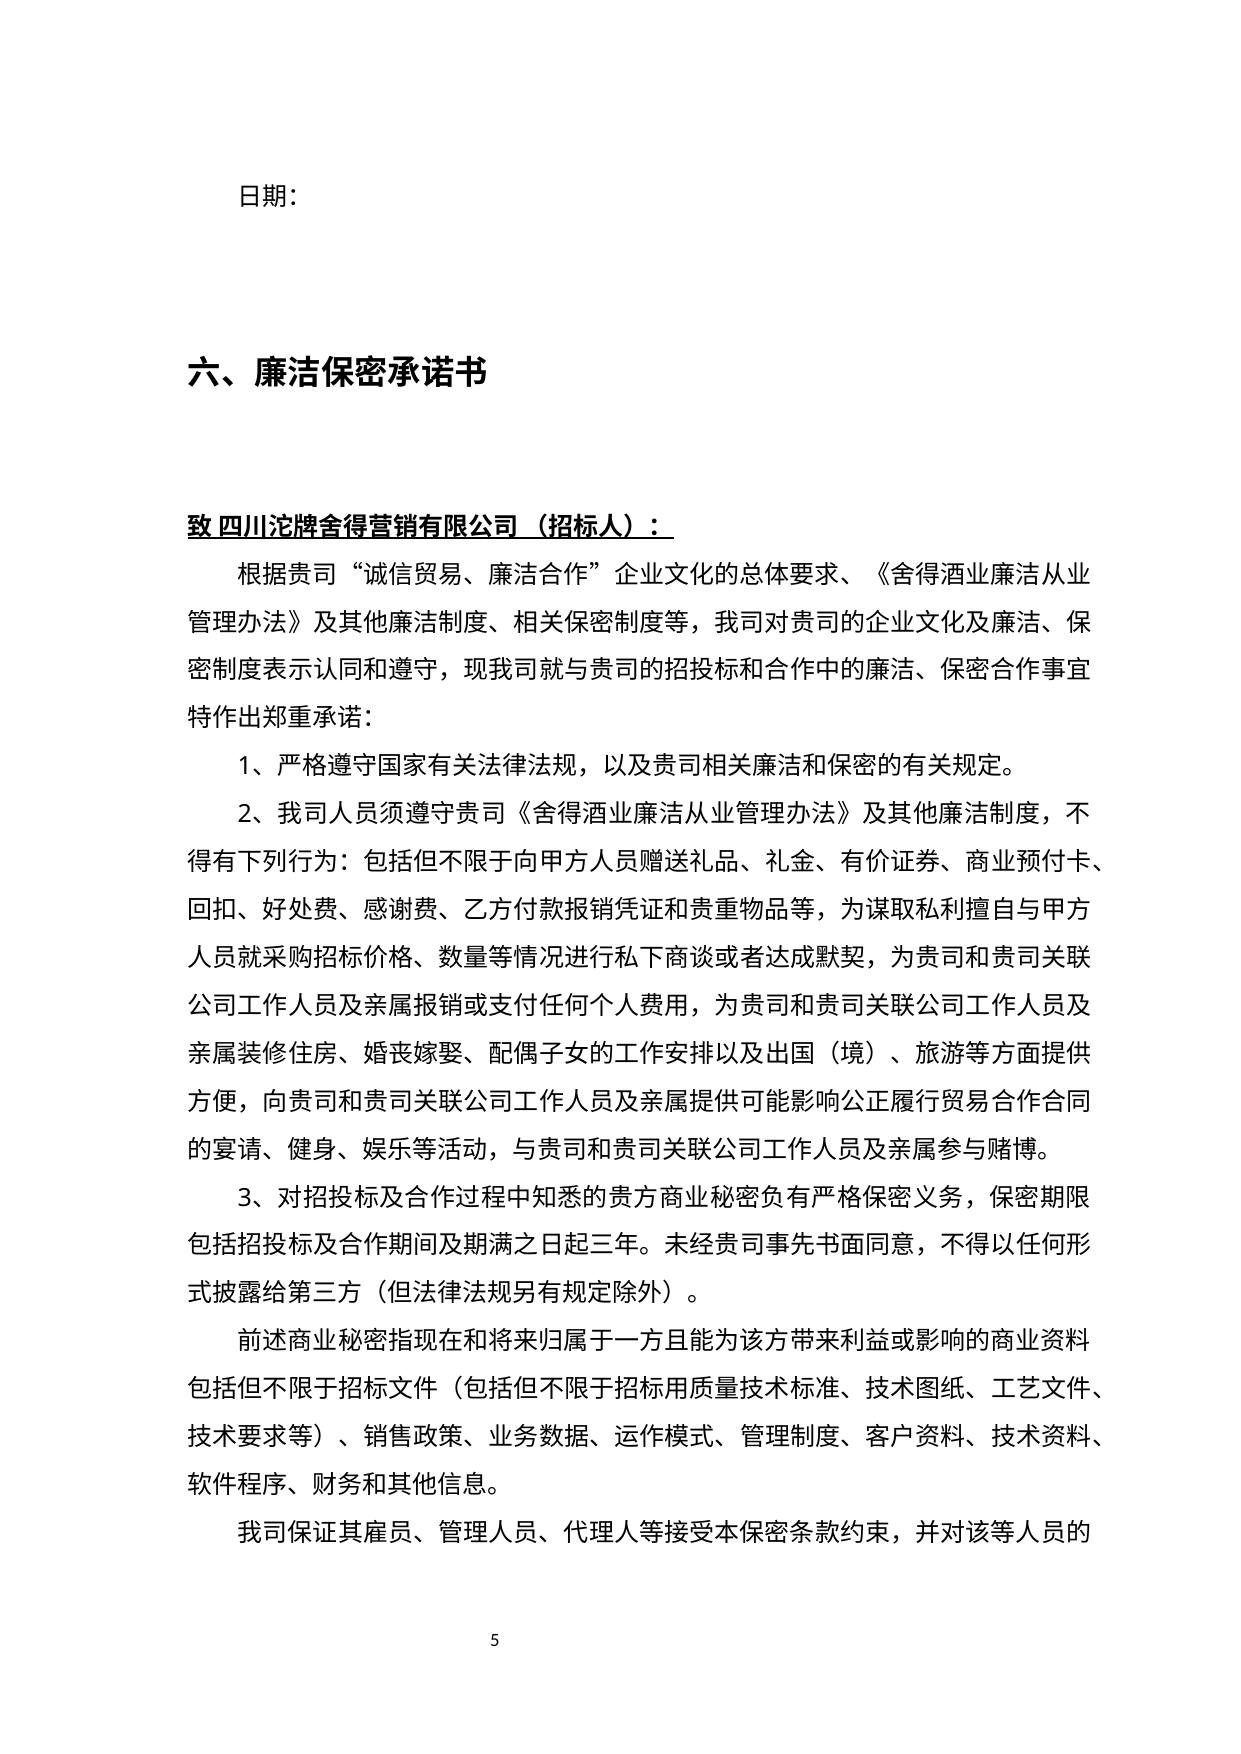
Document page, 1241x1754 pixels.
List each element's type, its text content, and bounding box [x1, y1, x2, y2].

text 2、我司人员须遵守贵司《舍得酒业廉洁从业管理办法》及其他廉洁制度，不得有下列行为：包括但不限于向甲方人员赠送礼品、礼金、有价证券、商业预付卡、回扣、好处费、感谢费、乙方付款报销凭证和贵重物品等，为谋取私利擅自与甲方人员就采购招标价格、数量等情况进行私下商谈或者达成默契，为贵司和贵司关联公司工作人员及亲属报销或支付任何个人费用，为贵司和贵司关联公司工作人员及亲属装修住房、婚丧嫁娶、配偶子女的工作安排以及出国（境）、旅游等方面提供方便，向贵司和贵司关联公司工作人员及亲属提供可能影响公正履行贸易合作合同的宴请、健身、娱乐等活动，与贵司和贵司关联公司工作人员及亲属参与赌博。 [187, 784, 1093, 1168]
text 前述商业秘密指现在和将来归属于一方且能为该方带来利益或影响的商业资料，包括但不限于招标文件（包括但不限于招标用质量技术标准、技术图纸、工艺文件、技术要求等）、销售政策、业务数据、运作模式、管理制度、客户资料、技术资料、软件程序、财务和其他信息。 [187, 1311, 1093, 1503]
text 3、对招投标及合作过程中知悉的贵方商业秘密负有严格保密义务，保密期限包括招投标及合作期间及期满之日起三年。未经贵司事先书面同意，不得以任何形式披露给第三方（但法律法规另有规定除外）。 [187, 1168, 1093, 1311]
text 致 四川沱牌舍得营销有限公司 （招标人）： [187, 497, 1093, 545]
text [187, 1503, 1093, 1551]
text 日期： [187, 162, 1093, 227]
text 根据贵司“诚信贸易、廉洁合作”企业文化的总体要求、《舍得酒业廉洁从业管理办法》及其他廉洁制度、相关保密制度等，我司对贵司的企业文化及廉洁、保密制度表示认同和遵守，现我司就与贵司的招投标和合作中的廉洁、保密合作事宜特作出郑重承诺： [187, 545, 1093, 736]
text 1、严格遵守国家有关法律法规，以及贵司相关廉洁和保密的有关规定。 [187, 736, 1093, 784]
subtitle 廉洁保密承诺书 [187, 337, 1093, 402]
